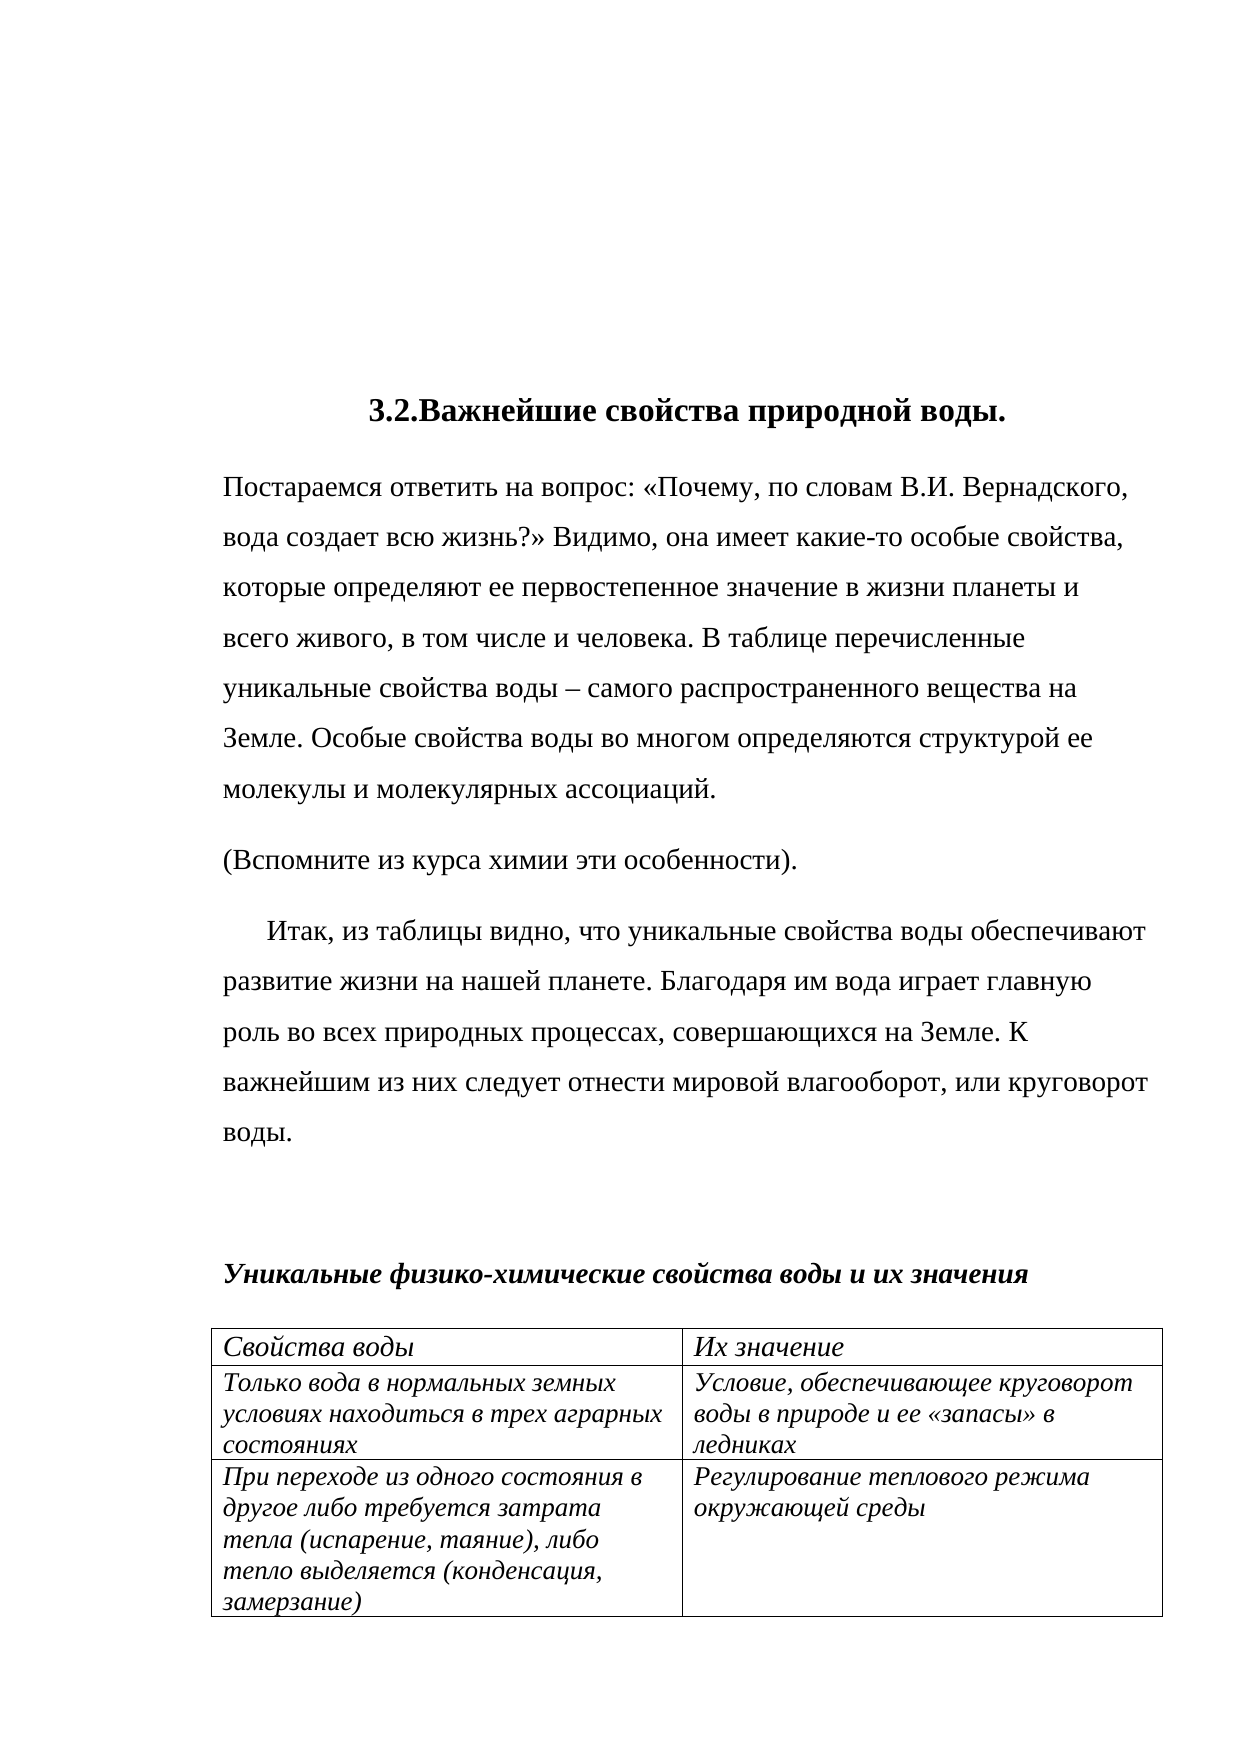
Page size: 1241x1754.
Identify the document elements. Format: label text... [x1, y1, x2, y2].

table_cell Регулирование теплового режима окружающей среды [683, 1460, 1162, 1616]
table_cell Условие, обеспечивающее круговорот воды в природе и ее «запасы» в ледниках [683, 1366, 1162, 1459]
text Постараемся ответить на вопрос: «Почему, по словам В.И. Вернадского, вода создает всю жизнь?» Видимо, она имеет какие-то особые свойства, которые определяют ее первостепенное значение в жизни планеты и всего живого, в том числе и человека. В таблице перечисленные уникальные свойства воды – самого распространенного вещества на Земле. Особые свойства воды во многом определяются структурой ее молекулы и молекулярных ассоциаций. [223, 469, 1152, 804]
text (Вспомните из курса химии эти особенности). [223, 842, 1152, 875]
text Итак, из таблицы видно, что уникальные свойства воды обеспечивают развитие жизни на нашей планете. Благодаря им вода играет главную роль во всех природных процессах, совершающихся на Земле. К важнейшим из них следует отнести мировой влагооборот, или круговорот воды. [223, 913, 1152, 1148]
table_cell При переходе из одного состояния в другое либо требуется затрата тепла (испарение, таяние), либо тепло выделяется (конденсация, замерзание) [212, 1460, 682, 1616]
table_cell Только вода в нормальных земных условиях находиться в трех аграрных состояниях [212, 1366, 682, 1459]
table_header Свойства воды [212, 1329, 682, 1365]
text 3.2.Важнейшие свойства природной воды. [223, 391, 1152, 429]
text Уникальные физико-химические свойства воды и их значения [223, 1257, 1152, 1290]
table_header Их значение [683, 1329, 1162, 1365]
